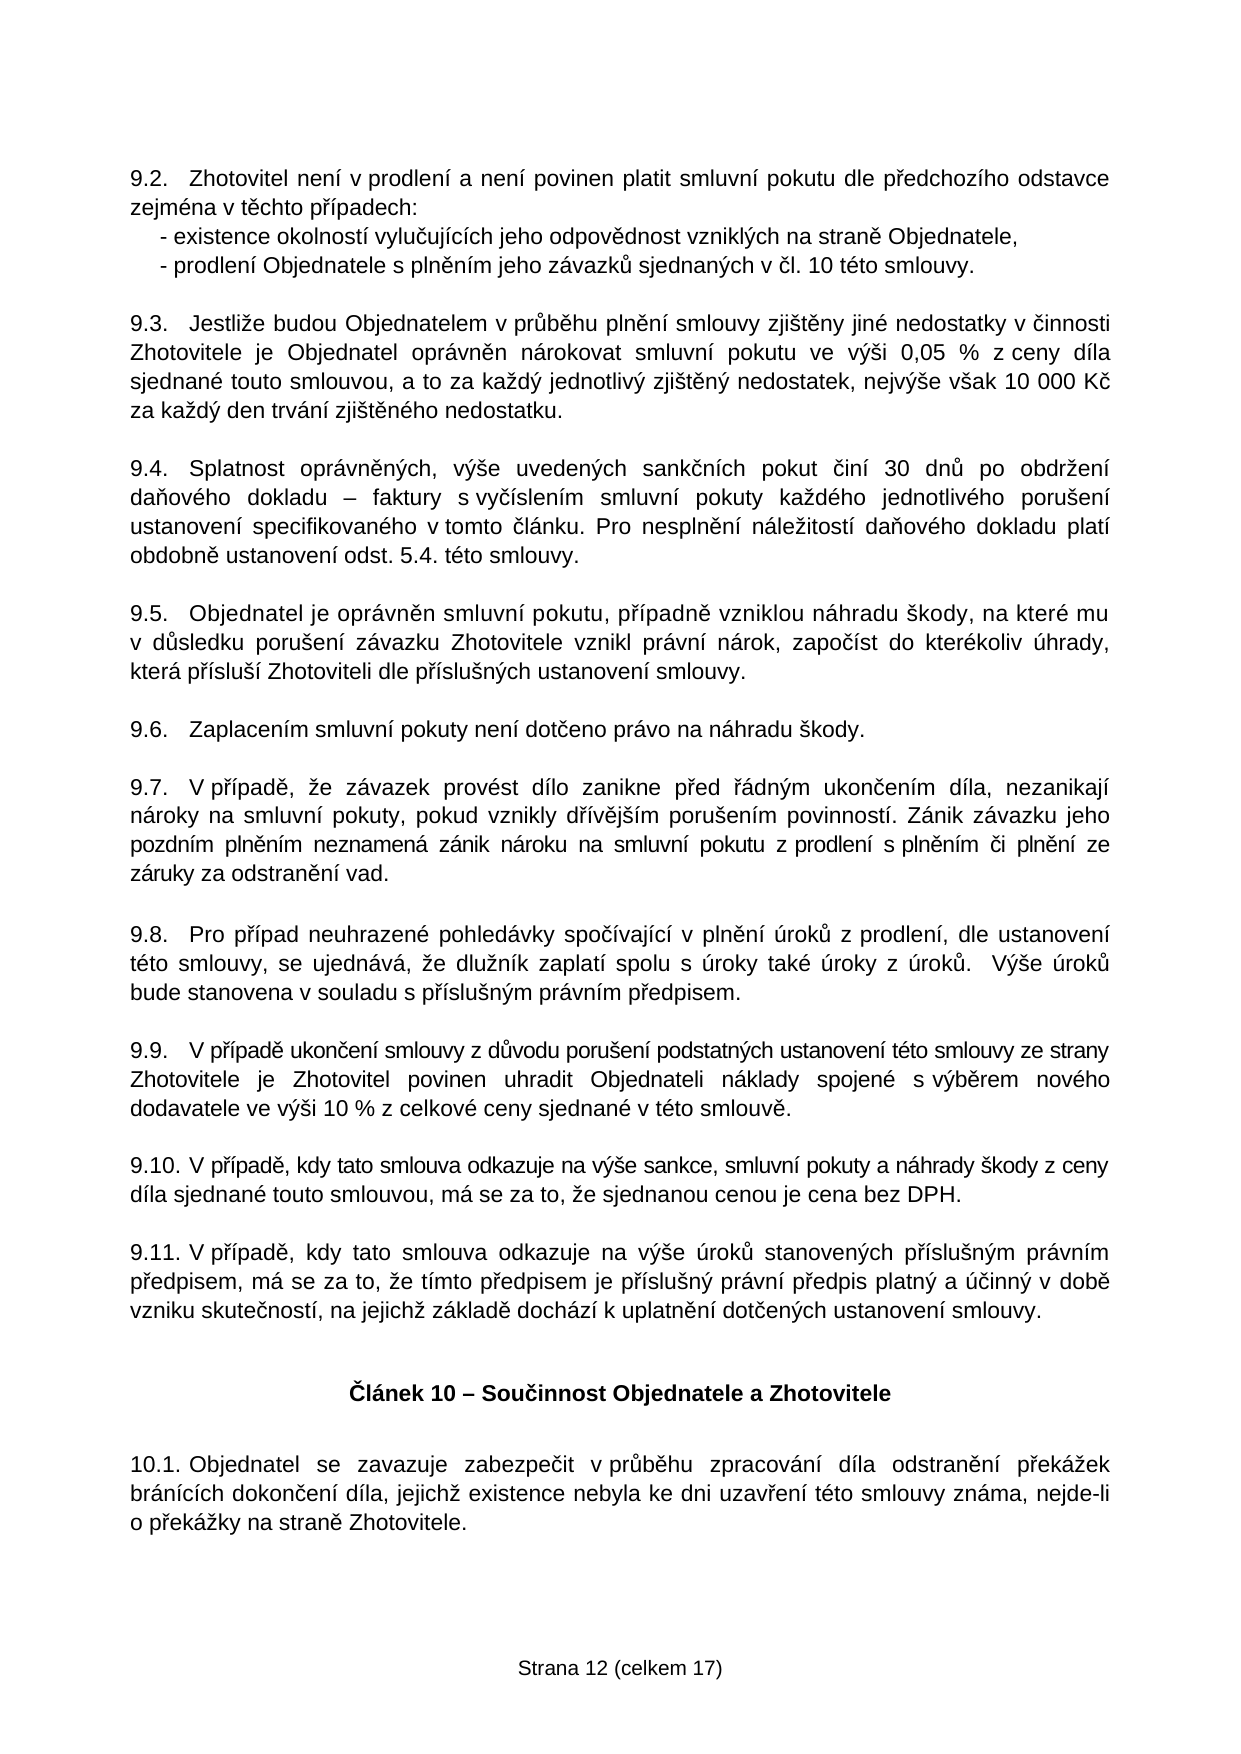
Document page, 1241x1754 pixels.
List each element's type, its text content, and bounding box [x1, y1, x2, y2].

list V případě, kdy tato smlouva odkazuje na výše sankce, smluvní pokuty a náhrady škody z ceny díla sjednané touto smlouvou, má se za to, že sjednanou cenou je cena bez DPH. [130, 1152, 1110, 1207]
list V případě, že závazek provést dílo zanikne před řádným ukončením díla, nezanikají nároky na smluvní pokuty, pokud vznikly dřívějším porušením povinností. Zánik závazku jeho pozdním plněním neznamená zánik nároku na smluvní pokutu z prodlení s plněním či plnění ze záruky za odstranění vad. [130, 773, 1110, 887]
text - existence okolností vylučujících jeho odpovědnost vzniklých na straně Objednatele, [130, 223, 1099, 250]
list Objednatel se zavazuje zabezpečit v průběhu zpracování díla odstranění překážek bránících dokončení díla, jejichž existence nebyla ke dni uzavření této smlouvy známa, nejde-li o překážky na straně Zhotovitele. [130, 1451, 1110, 1536]
list Zhotovitel není v prodlení a není povinen platit smluvní pokutu dle předchozího odstavce zejména v těchto případech: [130, 165, 1110, 221]
list Jestliže budou Objednatelem v průběhu plnění smlouvy zjištěny jiné nedostatky v činnosti Zhotovitele je Objednatel oprávněn nárokovat smluvní pokutu ve výši 0,05 % z ceny díla sjednané touto smlouvou, a to za každý jednotlivý zjištěný nedostatek, nejvýše však 10 000 Kč za každý den trvání zjištěného nedostatku. [130, 310, 1110, 423]
text - prodlení Objednatele s plněním jeho závazků sjednaných v čl. 10 této smlouvy. [130, 252, 1099, 279]
list Objednatel je oprávněn smluvní pokutu, případně vzniklou náhradu škody, na které mu v důsledku porušení závazku Zhotovitele vznikl právní nárok, započíst do kterékoliv úhrady, která přísluší Zhotoviteli dle příslušných ustanovení smlouvy. [130, 600, 1110, 684]
list Zaplacením smluvní pokuty není dotčeno právo na náhradu škody. [130, 716, 1110, 742]
text Článek 10 – Součinnost Objednatele a Zhotovitele [130, 1380, 1110, 1406]
list V případě, kdy tato smlouva odkazuje na výše úroků stanovených příslušným právním předpisem, má se za to, že tímto předpisem je příslušný právní předpis platný a účinný v době vzniku skutečností, na jejichž základě dochází k uplatnění dotčených ustanovení smlouvy. [130, 1239, 1110, 1323]
list V případě ukončení smlouvy z důvodu porušení podstatných ustanovení této smlouvy ze strany Zhotovitele je Zhotovitel povinen uhradit Objednateli náklady spojené s výběrem nového dodavatele ve výši 10 % z celkové ceny sjednané v této smlouvě. [130, 1037, 1110, 1121]
list Pro případ neuhrazené pohledávky spočívající v plnění úroků z prodlení, dle ustanovení této smlouvy, se ujednává, že dlužník zaplatí spolu s úroky také úroky z úroků. Výše úroků bude stanovena v souladu s příslušným právním předpisem. [130, 921, 1110, 1005]
list Splatnost oprávněných, výše uvedených sankčních pokut činí 30 dnů po obdržení daňového dokladu – faktury s vyčíslením smluvní pokuty každého jednotlivého porušení ustanovení specifikovaného v tomto článku. Pro nesplnění náležitostí daňového dokladu platí obdobně ustanovení odst. 5.4. této smlouvy. [130, 455, 1110, 568]
